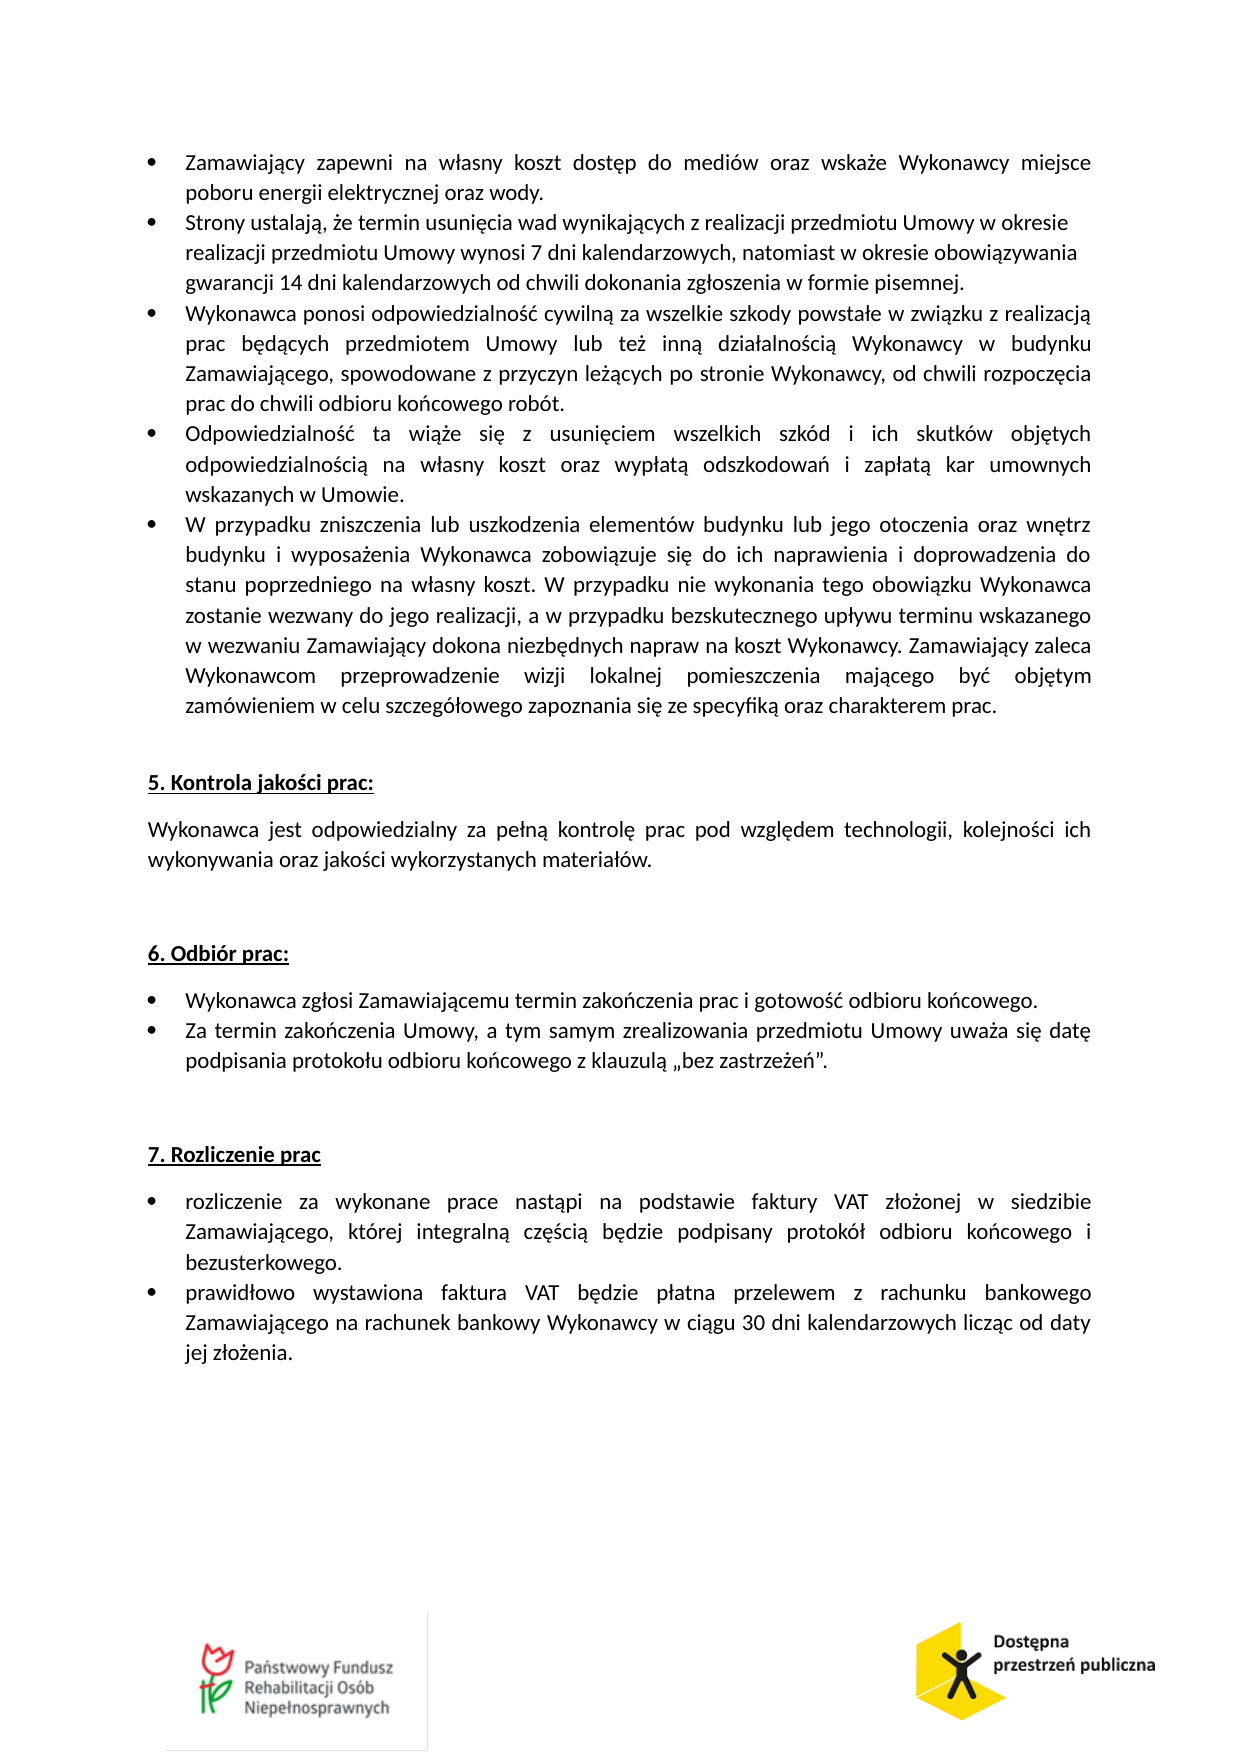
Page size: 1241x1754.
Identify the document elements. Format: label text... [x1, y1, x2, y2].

text 5. Kontrola jakości prac: [148, 768, 1093, 796]
text 7. Rozliczenie prac [148, 1140, 1093, 1168]
list rozliczenie za wykonane prace nastąpi na podstawie faktury VAT złożonej w siedzibie Zamawiającego, której integralną częścią będzie podpisany protokół odbioru końcowego i bezusterkowego. [148, 1187, 1093, 1276]
list Wykonawca zgłosi Zamawiającemu termin zakończenia prac i gotowość odbioru końcowego. [148, 986, 1093, 1014]
list Strony ustalają, że termin usunięcia wad wynikających z realizacji przedmiotu Umowy w okresie realizacji przedmiotu Umowy wynosi 7 dni kalendarzowych, natomiast w okresie obowiązywania gwarancji 14 dni kalendarzowych od chwili dokonania zgłoszenia w formie pisemnej. [148, 208, 1093, 296]
text 6. Odbiór prac: [148, 939, 1093, 967]
list W przypadku zniszczenia lub uszkodzenia elementów budynku lub jego otoczenia oraz wnętrz budynku i wyposażenia Wykonawca zobowiązuje się do ich naprawienia i doprowadzenia do stanu poprzedniego na własny koszt. W przypadku nie wykonania tego obowiązku Wykonawca zostanie wezwany do jego realizacji, a w przypadku bezskutecznego upływu terminu wskazanego w wezwaniu Zamawiający dokona niezbędnych napraw na koszt Wykonawcy. Zamawiający zaleca Wykonawcom przeprowadzenie wizji lokalnej pomieszczenia mającego być objętym zamówieniem w celu szczegółowego zapoznania się ze specyfiką oraz charakterem prac. [148, 510, 1093, 719]
list prawidłowo wystawiona faktura VAT będzie płatna przelewem z rachunku bankowego Zamawiającego na rachunek bankowy Wykonawcy w ciągu 30 dni kalendarzowych licząc od daty jej złożenia. [148, 1278, 1093, 1366]
list Za termin zakończenia Umowy, a tym samym zrealizowania przedmiotu Umowy uważa się datę podpisania protokołu odbioru końcowego z klauzulą „bez zastrzeżeń”. [148, 1016, 1093, 1074]
text Wykonawca jest odpowiedzialny za pełną kontrolę prac pod względem technologii, kolejności ich wykonywania oraz jakości wykorzystanych materiałów. [148, 815, 1093, 873]
list Zamawiający zapewni na własny koszt dostęp do mediów oraz wskaże Wykonawcy miejsce poboru energii elektrycznej oraz wody. [148, 148, 1093, 206]
list Odpowiedzialność ta wiąże się z usunięciem wszelkich szkód i ich skutków objętych odpowiedzialnością na własny koszt oraz wypłatą odszkodowań i zapłatą kar umownych wskazanych w Umowie. [148, 419, 1093, 508]
list Wykonawca ponosi odpowiedzialność cywilną za wszelkie szkody powstałe w związku z realizacją prac będących przedmiotem Umowy lub też inną działalnością Wykonawcy w budynku Zamawiającego, spowodowane z przyczyn leżących po stronie Wykonawcy, od chwili rozpoczęcia prac do chwili odbioru końcowego robót. [148, 299, 1093, 417]
picture [165, 1612, 428, 1752]
picture [915, 1620, 1157, 1722]
